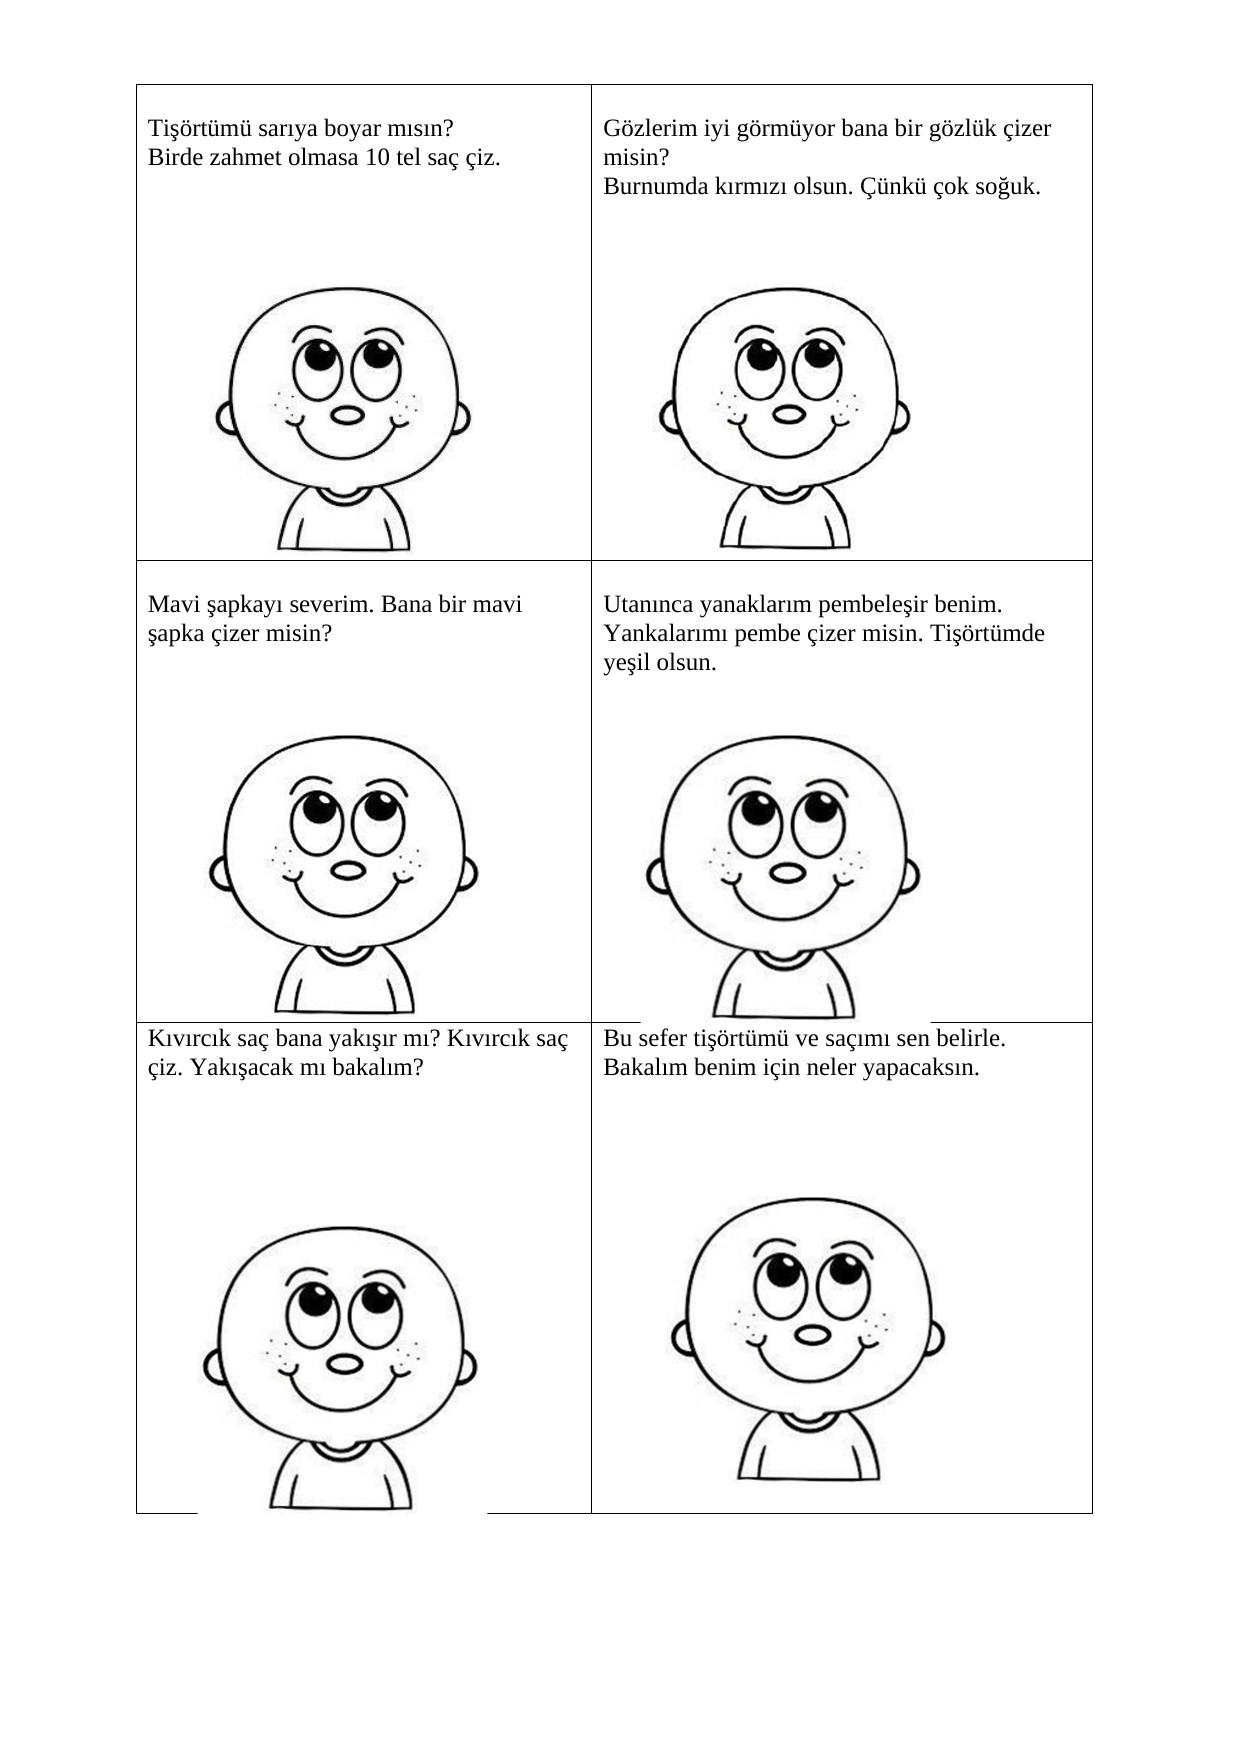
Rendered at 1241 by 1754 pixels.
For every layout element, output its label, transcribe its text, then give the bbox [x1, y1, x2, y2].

picture [653, 285, 920, 552]
table_header Tişörtümü sarıya boyar mısın? Birde zahmet olmasa 10 tel saç çiz. [137, 85, 591, 559]
picture [203, 733, 488, 1017]
picture [640, 733, 931, 1023]
picture [665, 1195, 956, 1485]
table_cell Kıvırcık saç bana yakışır mı? Kıvırcık saç çiz. Yakışacak mı bakalım? [137, 1023, 591, 1513]
table_cell Bu sefer tişörtümü ve saçımı sen belirle. Bakalım benim için neler yapacaksın. [592, 1023, 1092, 1513]
table_header Gözlerim iyi görmüyor bana bir gözlük çizer misin? Burnumda kırmızı olsun. Çünkü çok soğuk. [592, 85, 1092, 559]
picture [210, 285, 481, 555]
picture [197, 1224, 488, 1514]
table_cell Utanınca yanaklarım pembeleşir benim. Yankalarımı pembe çizer misin. Tişörtümde yeşil olsun. [592, 561, 1092, 1022]
table_cell Mavi şapkayı severim. Bana bir mavi şapka çizer misin? [137, 561, 591, 1022]
